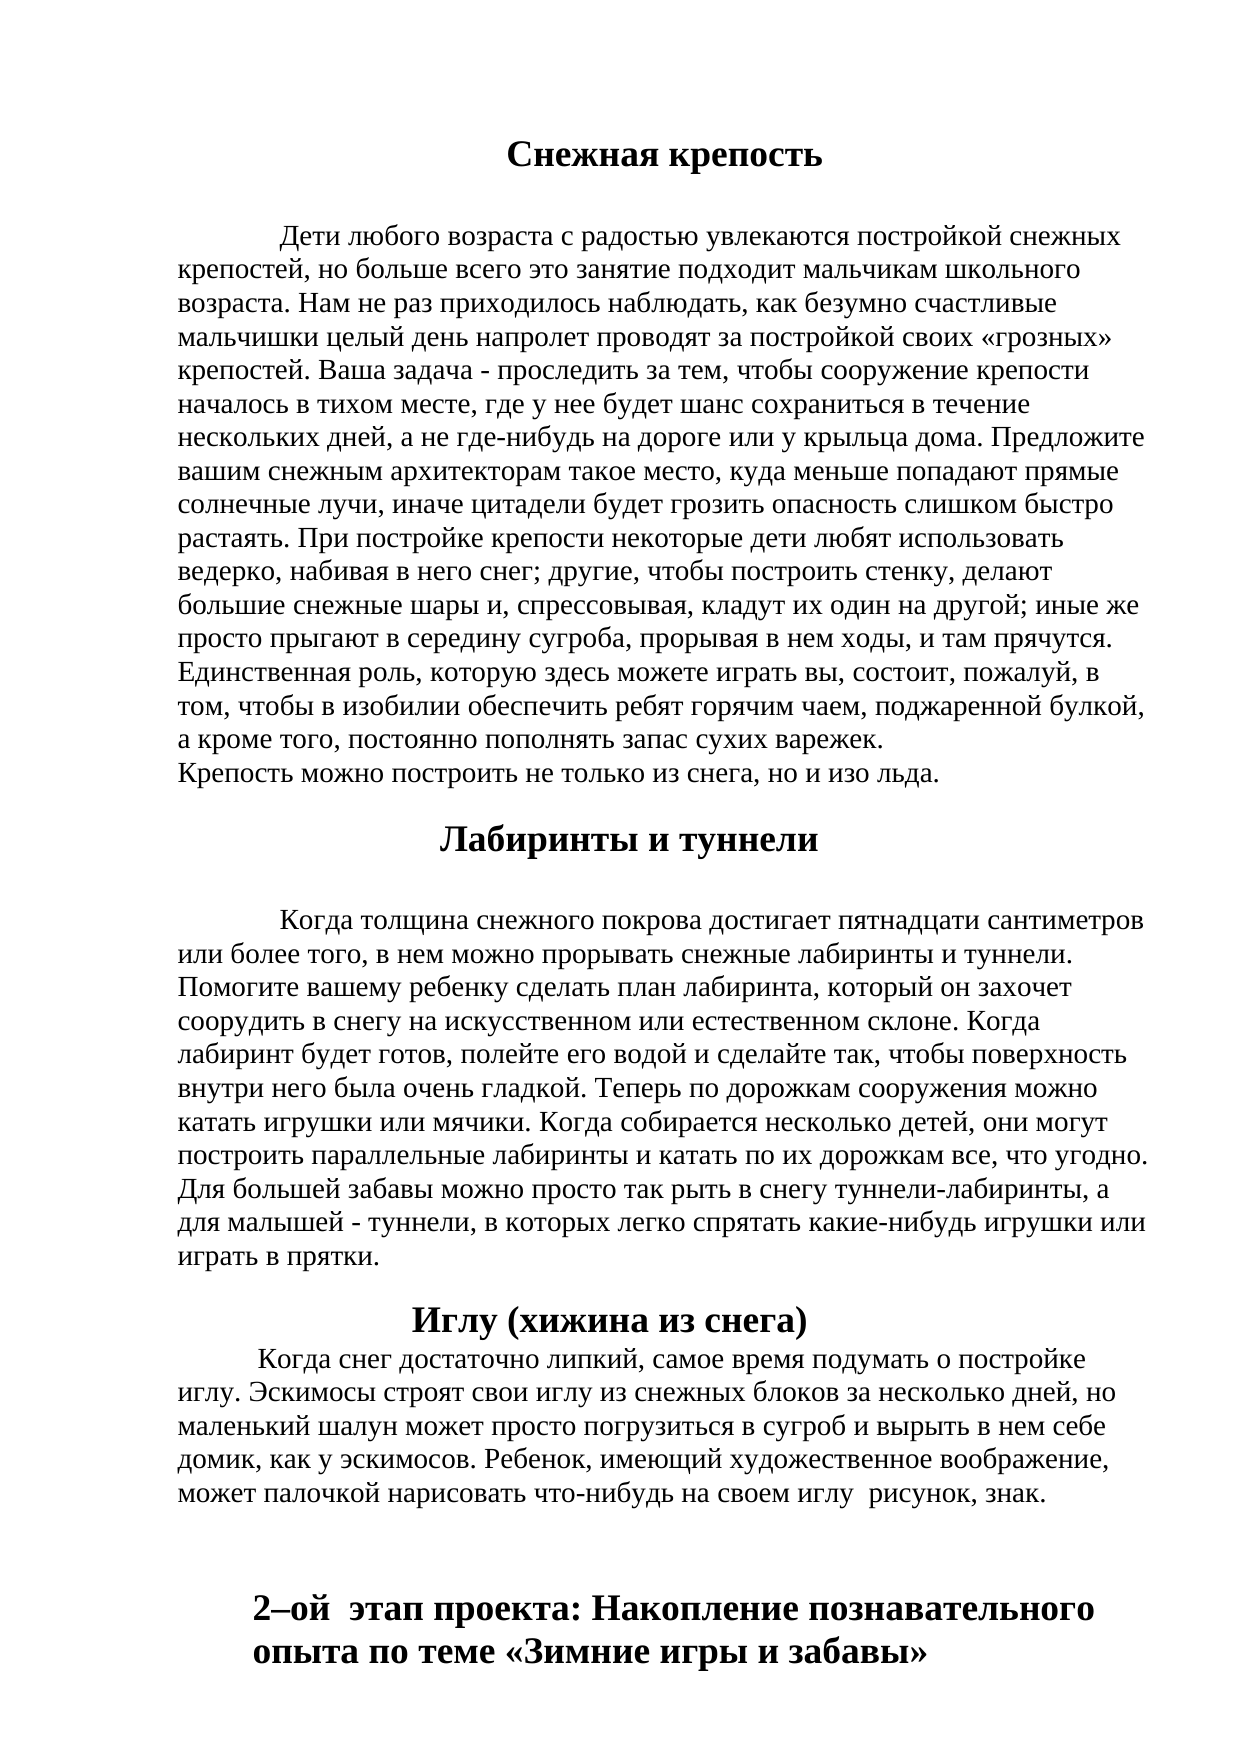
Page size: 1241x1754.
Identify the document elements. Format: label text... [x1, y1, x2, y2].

text 2–ой этап проекта: Накопление познавательного опыта по теме «Зимние игры и забавы» [252, 1585, 1152, 1671]
text Дети любого возраста с радостью увлекаются постройкой снежных крепостей, но больше всего это занятие подходит мальчикам школьного возраста. Нам не раз приходилось наблюдать, как безумно счастливые мальчишки целый день напролет проводят за постройкой своих «грозных» крепостей. Ваша задача - проследить за тем, чтобы сооружение крепости началось в тихом месте, где у нее будет шанс сохраниться в течение нескольких дней, а не где-нибудь на дороге или у крыльца дома. Предложите вашим снежным архитекторам такое место, куда меньше попадают прямые солнечные лучи, иначе цитадели будет грозить опасность слишком быстро растаять. При постройке крепости некоторые дети любят использовать ведерко, набивая в него снег; другие, чтобы построить стенку, делают большие снежные шары и, спрессовывая, кладут их один на другой; иные же просто прыгают в середину сугроба, прорывая в нем ходы, и там прячутся. Единственная роль, которую здесь можете играть вы, состоит, пожалуй, в том, чтобы в изобилии обеспечить ребят горячим чаем, поджаренной булкой, а кроме того, постоянно пополнять запас сухих варежек. Крепость можно построить не только из снега, но и изо льда. [177, 218, 1152, 816]
text Лабиринты и туннели [177, 816, 1152, 859]
text Снежная крепость [177, 132, 1152, 175]
text Когда толщина снежного покрова достигает пятнадцати сантиметров или более того, в нем можно прорывать снежные лабиринты и туннели. Помогите вашему ребенку сделать план лабиринта, который он захочет соорудить в снегу на искусственном или естественном склоне. Когда лабиринт будет готов, полейте его водой и сделайте так, чтобы поверхность внутри него была очень гладкой. Теперь по дорожкам сооружения можно катать игрушки или мячики. Когда собирается несколько детей, они могут построить параллельные лабиринты и катать по их дорожкам все, что угодно. Для большей забавы можно просто так рыть в снегу туннели-лабиринты, а для малышей - туннели, в которых легко спрятать какие-нибудь игрушки или играть в прятки. Иглу (хижина из снега) [177, 902, 1152, 1341]
text Когда снег достаточно липкий, самое время подумать о постройке иглу. Эскимосы строят свои иглу из снежных блоков за несколько дней, но маленький шалун может просто погрузиться в сугроб и вырыть в нем себе домик, как у эскимосов. Ребенок, имеющий художественное воображение, может палочкой нарисовать что-нибудь на своем иглу рисунок, знак. [177, 1341, 1152, 1509]
